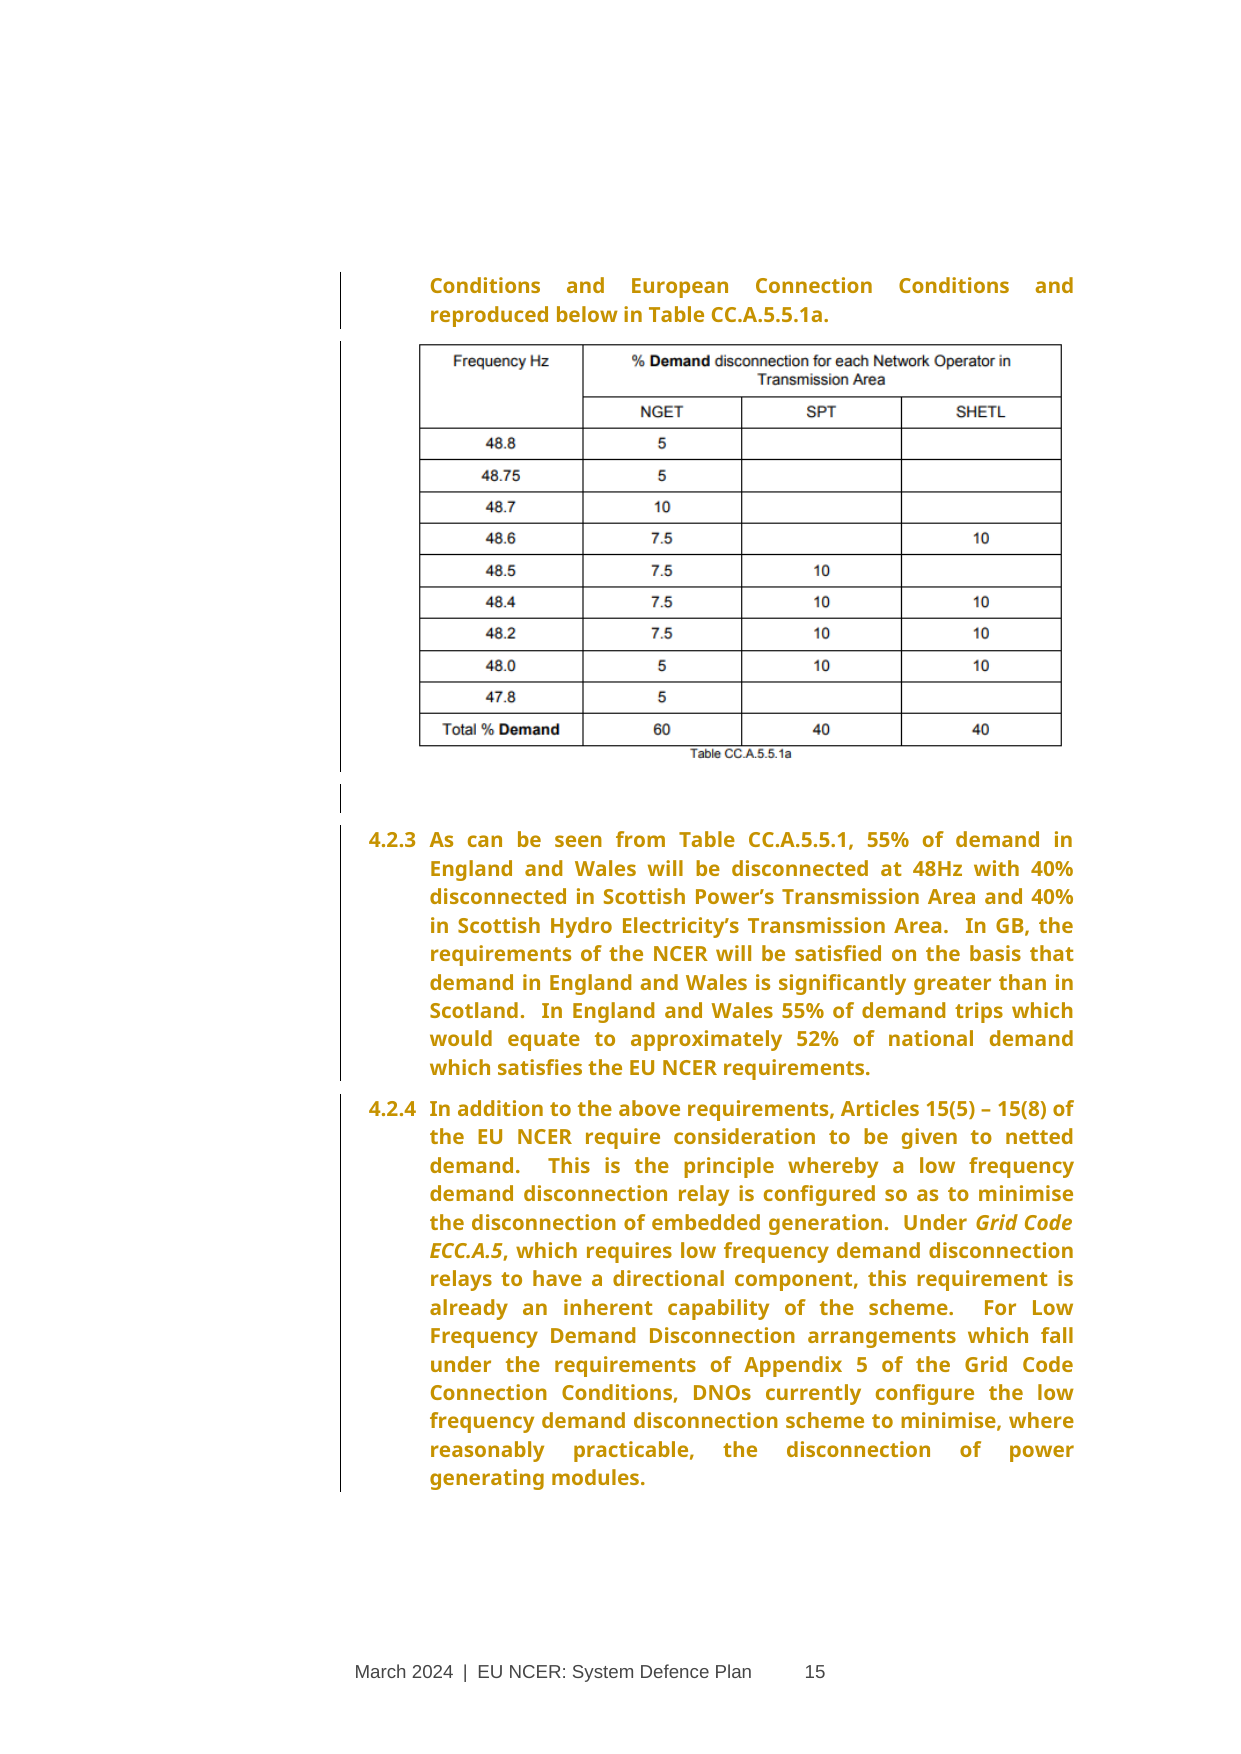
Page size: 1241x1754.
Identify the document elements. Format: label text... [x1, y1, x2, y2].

picture [398, 341, 1099, 772]
text 4.2.4 In addition to the above requirements, Articles 15(5) – 15(8) of the EU NCER require consideration to be given to netted demand. This is the principle whereby a low frequency demand disconnection relay is configured so as to minimise the disconnection of embedded generation. Under Grid Code ECC.A.5, which requires low frequency demand disconnection relays to have a directional component, this requirement is already an inherent capability of the scheme. For Low Frequency Demand Disconnection arrangements which fall under the requirements of Appendix 5 of the Grid Code Connection Conditions, DNOs currently configure the low frequency demand disconnection scheme to minimise, where reasonably practicable, the disconnection of power generating modules. [368, 1094, 1075, 1492]
text 4.2.3 As can be seen from Table CC.A.5.5.1, 55% of demand in England and Wales will be disconnected at 48Hz with 40% disconnected in Scottish Power’s Transmission Area and 40% in Scottish Hydro Electricity’s Transmission Area. In GB, the requirements of the NCER will be satisfied on the basis that demand in England and Wales is significantly greater than in Scotland. In England and Wales 55% of demand trips which would equate to approximately 52% of national demand which satisfies the EU NCER requirements. [368, 825, 1075, 1081]
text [354, 272, 1075, 328]
